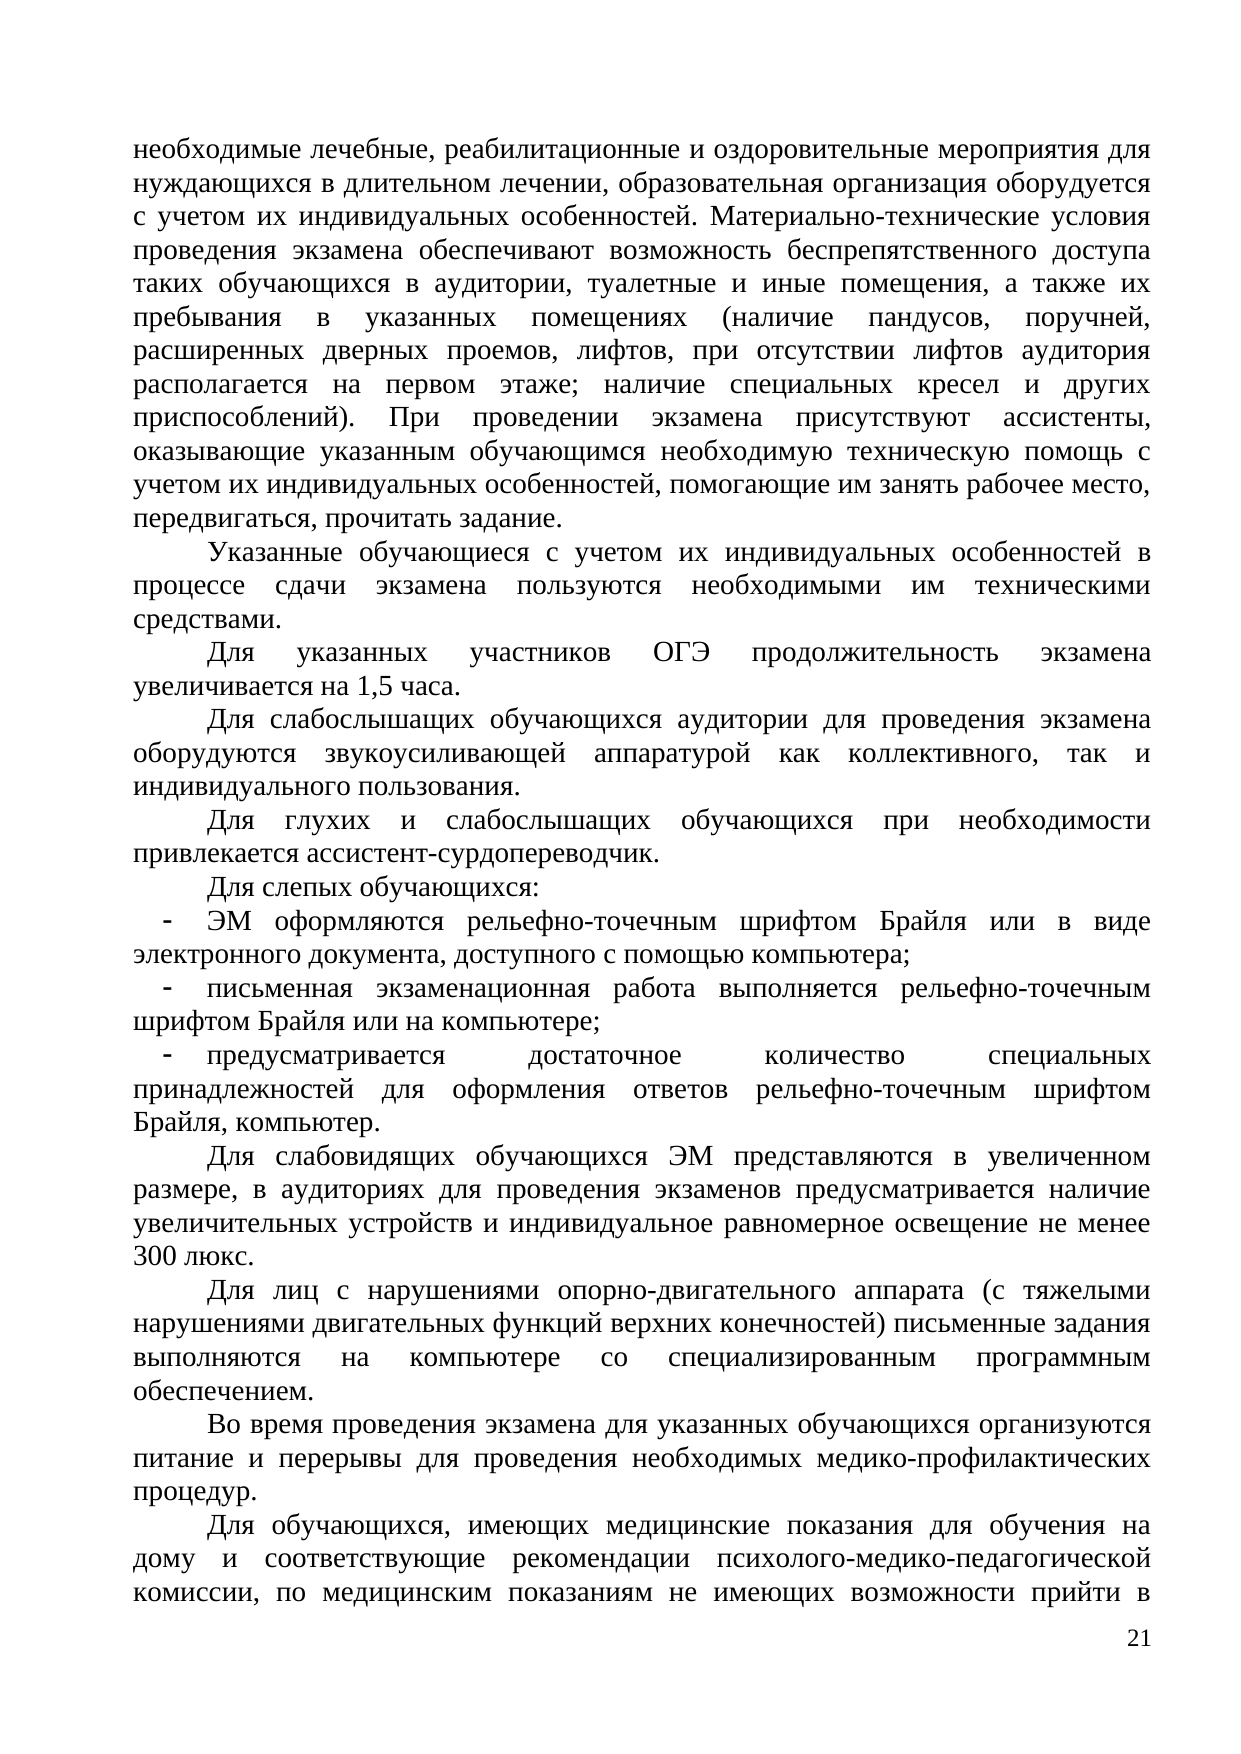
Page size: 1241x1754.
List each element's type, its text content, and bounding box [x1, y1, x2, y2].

list письменная экзаменационная работа выполняется рельефно-точечным шрифтом Брайля или на компьютере; [133, 970, 1152, 1037]
text Для лиц с нарушениями опорно-двигательного аппарата (с тяжелыми нарушениями двигательных функций верхних конечностей) письменные задания выполняются на компьютере со специализированным программным обеспечением. [133, 1272, 1152, 1406]
list предусматривается достаточное количество специальных принадлежностей для оформления ответов рельефно-точечным шрифтом Брайля, компьютер. [133, 1037, 1152, 1138]
text Для слепых обучающихся: [133, 869, 1152, 903]
text Указанные обучающиеся с учетом их индивидуальных особенностей в процессе сдачи экзамена пользуются необходимыми им техническими средствами. [133, 534, 1152, 634]
list ЭМ оформляются рельефно-точечным шрифтом Брайля или в виде электронного документа, доступного с помощью компьютера; [133, 903, 1152, 970]
text Для указанных участников ОГЭ продолжительность экзамена увеличивается на 1,5 часа. [133, 634, 1152, 701]
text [133, 131, 1152, 534]
text Во время проведения экзамена для указанных обучающихся организуются питание и перерывы для проведения необходимых медико-профилактических процедур. [133, 1406, 1152, 1507]
text Для слабовидящих обучающихся ЭМ представляются в увеличенном размере, в аудиториях для проведения экзаменов предусматривается наличие увеличительных устройств и индивидуальное равномерное освещение не менее 300 люкс. [133, 1138, 1152, 1272]
text Для глухих и слабослышащих обучающихся при необходимости привлекается ассистент-сурдопереводчик. [133, 802, 1152, 869]
text Для слабослышащих обучающихся аудитории для проведения экзамена оборудуются звукоусиливающей аппаратурой как коллективного, так и индивидуального пользования. [133, 701, 1152, 802]
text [133, 1507, 1152, 1607]
